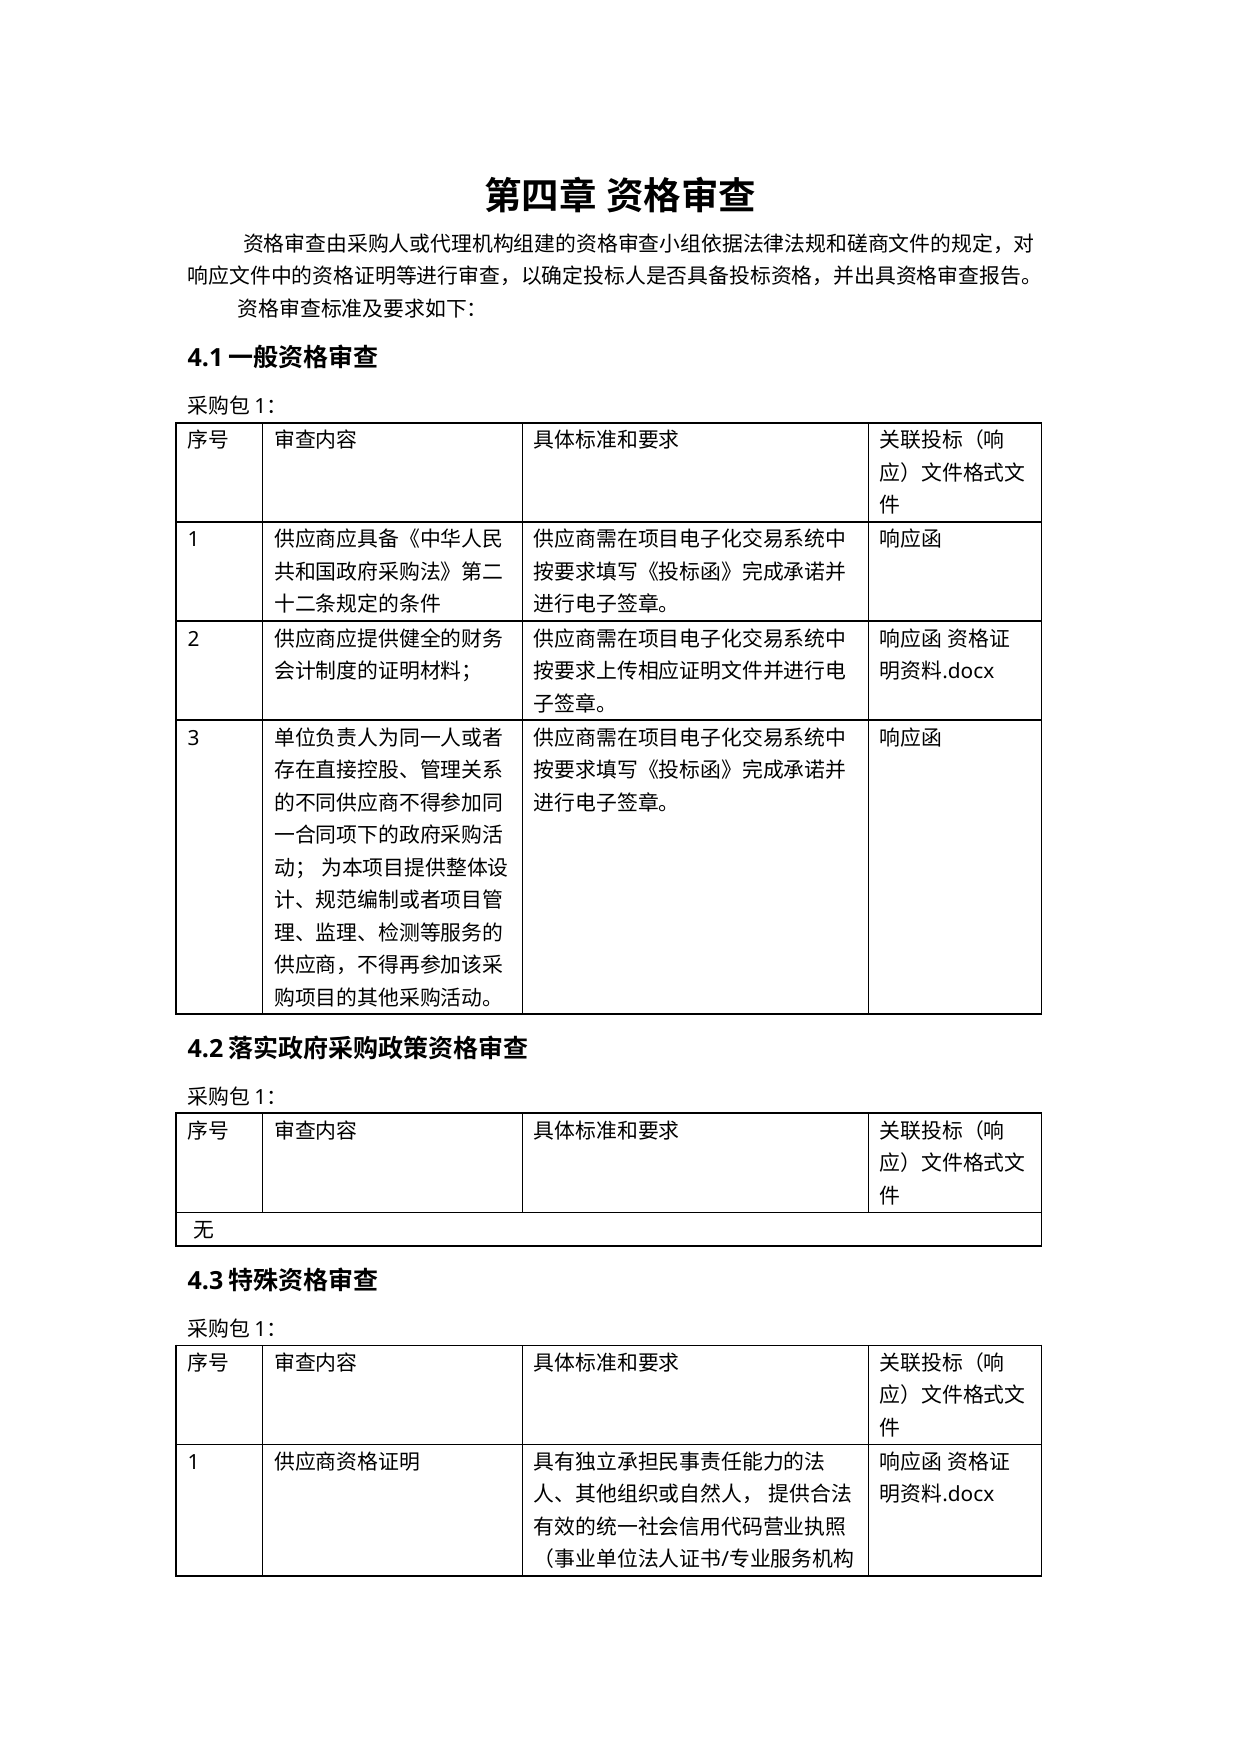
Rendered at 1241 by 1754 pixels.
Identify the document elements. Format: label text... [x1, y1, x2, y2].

text 4.2落实政府采购政策资格审查 [187, 1015, 1053, 1080]
table_header 审查内容 [263, 1114, 522, 1211]
table_cell 供应商资格证明 [263, 1445, 522, 1575]
text 资格审查标准及要求如下： [187, 292, 1053, 324]
table_header 序号 [177, 424, 262, 521]
table_header 具体标准和要求 [523, 1346, 868, 1443]
text 采购包1： [187, 1312, 1053, 1344]
table_cell 供应商需在项目电子化交易系统中按要求填写《投标函》完成承诺并进行电子签章。 [523, 721, 868, 1013]
table_header 关联投标（响应）文件格式文件 [869, 1346, 1041, 1443]
text 4.1一般资格审查 [187, 324, 1053, 389]
table_cell 1 [177, 1445, 262, 1575]
table_cell 响应函 [869, 721, 1041, 1013]
text 第四章 资格审查 [187, 162, 1053, 227]
table_cell 响应函 [869, 523, 1041, 620]
table_cell 供应商需在项目电子化交易系统中按要求上传相应证明文件并进行电子签章。 [523, 622, 868, 719]
table_cell 供应商需在项目电子化交易系统中按要求填写《投标函》完成承诺并进行电子签章。 [523, 523, 868, 620]
table_cell 2 [177, 622, 262, 719]
table_header 审查内容 [263, 424, 522, 521]
table_cell 无 [177, 1213, 1041, 1245]
table_header 关联投标（响应）文件格式文件 [869, 424, 1041, 521]
table_cell 1 [177, 523, 262, 620]
table_cell 单位负责人为同一人或者存在直接控股、管理关系的不同供应商不得参加同一合同项下的政府采购活动； 为本项目提供整体设计、规范编制或者项目管理、监理、检测等服务的供应商，不得再参加该采购项目的其他采购活动。 [263, 721, 522, 1013]
table_cell 3 [177, 721, 262, 1013]
table_cell 响应函 资格证明资料.docx [869, 622, 1041, 719]
text 4.3特殊资格审查 [187, 1247, 1053, 1312]
table_cell 供应商应具备《中华人民共和国政府采购法》第二十二条规定的条件 [263, 523, 522, 620]
text 资格审查由采购人或代理机构组建的资格审查小组依据法律法规和磋商文件的规定，对响应文件中的资格证明等进行审查，以确定投标人是否具备投标资格，并出具资格审查报告。 [187, 227, 1053, 292]
table_header 关联投标（响应）文件格式文件 [869, 1114, 1041, 1211]
table_header 具体标准和要求 [523, 424, 868, 521]
text 采购包1： [187, 1080, 1053, 1112]
table_header 具体标准和要求 [523, 1114, 868, 1211]
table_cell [523, 1445, 868, 1575]
table_cell 供应商应提供健全的财务会计制度的证明材料； [263, 622, 522, 719]
table_header 序号 [177, 1346, 262, 1443]
table_header 序号 [177, 1114, 262, 1211]
table_cell 响应函 资格证明资料.docx [869, 1445, 1041, 1575]
text 采购包1： [187, 389, 1053, 422]
table_header 审查内容 [263, 1346, 522, 1443]
